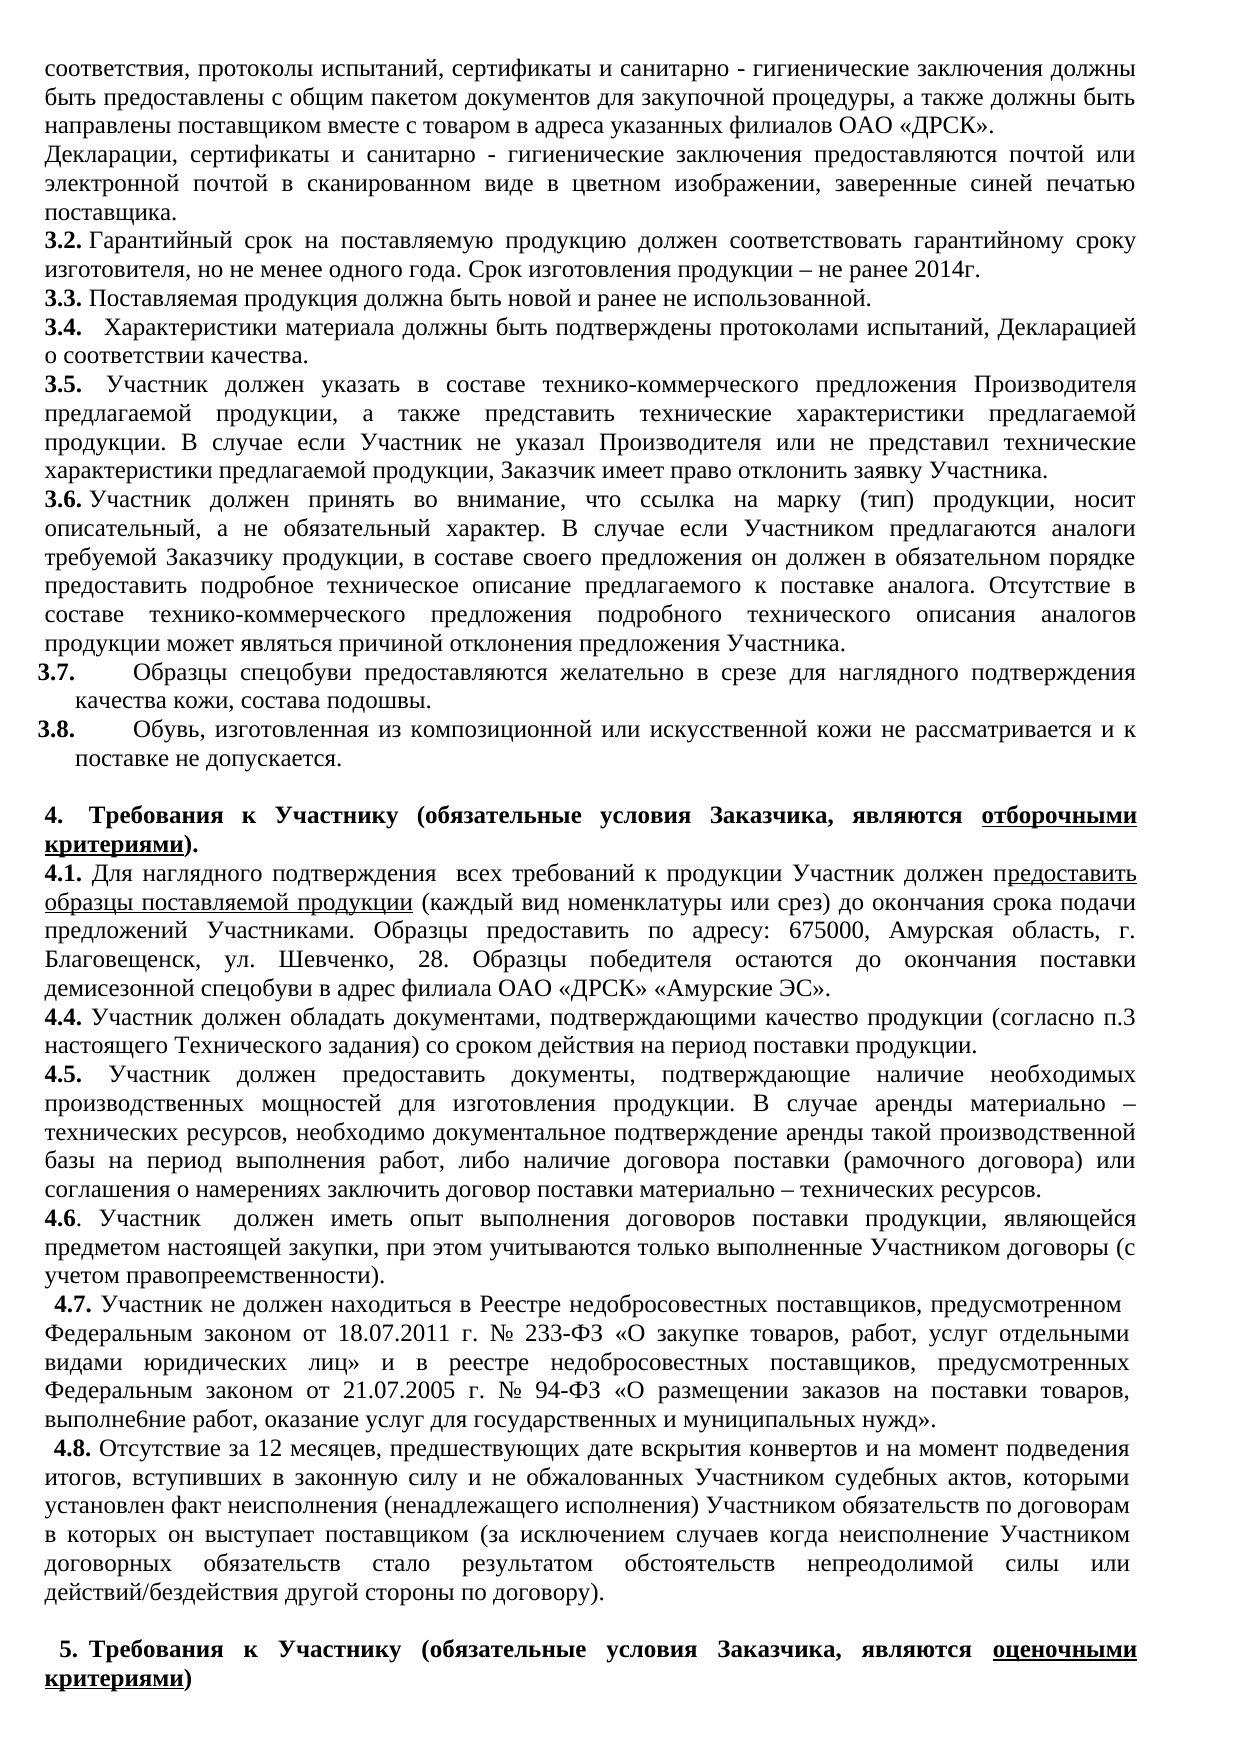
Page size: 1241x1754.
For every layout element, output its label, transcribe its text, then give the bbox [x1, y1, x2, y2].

list Поставляемая продукция должна быть новой и ранее не использованной. [44, 283, 1137, 312]
list 4.6. Участник должен иметь опыт выполнения договоров поставки продукции, являющейся предметом настоящей закупки, при этом учитываются только выполненные Участником договоры (с учетом правопреемственности). [44, 1203, 1137, 1289]
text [44, 53, 1137, 139]
list Гарантийный срок на поставляемую продукцию должен соответствовать гарантийному сроку изготовителя, но не менее одного года. Срок изготовления продукции – не ранее 2014г. [44, 226, 1137, 283]
list Участник должен указать в составе технико-коммерческого предложения Производителя предлагаемой продукции, а также представить технические характеристики предлагаемой продукции. В случае если Участник не указал Производителя или не представил технические характеристики предлагаемой продукции, Заказчик имеет право отклонить заявку Участника. [44, 369, 1137, 484]
list Обувь, изготовленная из композиционной или искусственной кожи не рассматривается и к поставке не допускается. [37, 714, 1137, 772]
text 4.4. Участник должен обладать документами, подтверждающими качество продукции (согласно п.3 настоящего Технического задания) со сроком действия на период поставки продукции. [44, 1002, 1137, 1059]
text 4.7. Участник не должен находиться в Реестре недобросовестных поставщиков, предусмотренном Федеральным законом от 18.07.2011 г. № 233-ФЗ «О закупке товаров, работ, услуг отдельными видами юридических лиц» и в реестре недобросовестных поставщиков, предусмотренных Федеральным законом от 21.07.2005 г. № 94-ФЗ «О размещении заказов на поставки товаров, выполне6ние работ, оказание услуг для государственных и муниципальных нужд». [29, 1289, 1131, 1433]
list 4.1. Для наглядного подтверждения всех требований к продукции Участник должен предоставить образцы поставляемой продукции (каждый вид номенклатуры или срез) до окончания срока подачи предложений Участниками. Образцы предоставить по адресу: 675000, Амурская область, г. Благовещенск, ул. Шевченко, 28. Образцы победителя остаются до окончания поставки демисезонной спецобуви в адрес филиала ОАО «ДРСК» «Амурские ЭС». [44, 858, 1137, 1002]
list Требования к Участнику (обязательные условия Заказчика, являются оценочными критериями) [44, 1634, 1137, 1692]
list Требования к Участнику (обязательные условия Заказчика, являются отборочными критериями). [44, 801, 1137, 858]
list Участник должен принять во внимание, что ссылка на марку (тип) продукции, носит описательный, а не обязательный характер. В случае если Участником предлагаются аналоги требуемой Заказчику продукции, в составе своего предложения он должен в обязательном порядке предоставить подробное техническое описание предлагаемого к поставке аналога. Отсутствие в составе технико-коммерческого предложения подробного технического описания аналогов продукции может являться причиной отклонения предложения Участника. [44, 484, 1137, 657]
list Образцы спецобуви предоставляются желательно в срезе для наглядного подтверждения качества кожи, состава подошвы. [37, 657, 1137, 714]
text 4.8. Отсутствие за 12 месяцев, предшествующих дате вскрытия конвертов и на момент подведения итогов, вступивших в законную силу и не обжалованных Участником судебных актов, которыми установлен факт неисполнения (ненадлежащего исполнения) Участником обязательств по договорам в которых он выступает поставщиком (за исключением случаев когда неисполнение Участником договорных обязательств стало результатом обстоятельств непреодолимой силы или действий/бездействия другой стороны по договору). [15, 1433, 1131, 1606]
list Характеристики материала должны быть подтверждены протоколами испытаний, Декларацией о соответствии качества. [44, 312, 1137, 369]
text 4.5. Участник должен предоставить документы, подтверждающие наличие необходимых производственных мощностей для изготовления продукции. В случае аренды материально – технических ресурсов, необходимо документальное подтверждение аренды такой производственной базы на период выполнения работ, либо наличие договора поставки (рамочного договора) или соглашения о намерениях заключить договор поставки материально – технических ресурсов. [44, 1059, 1137, 1203]
text Декларации, сертификаты и санитарно - гигиенические заключения предоставляются почтой или электронной почтой в сканированном виде в цветном изображении, заверенные синей печатью поставщика. [44, 139, 1137, 226]
